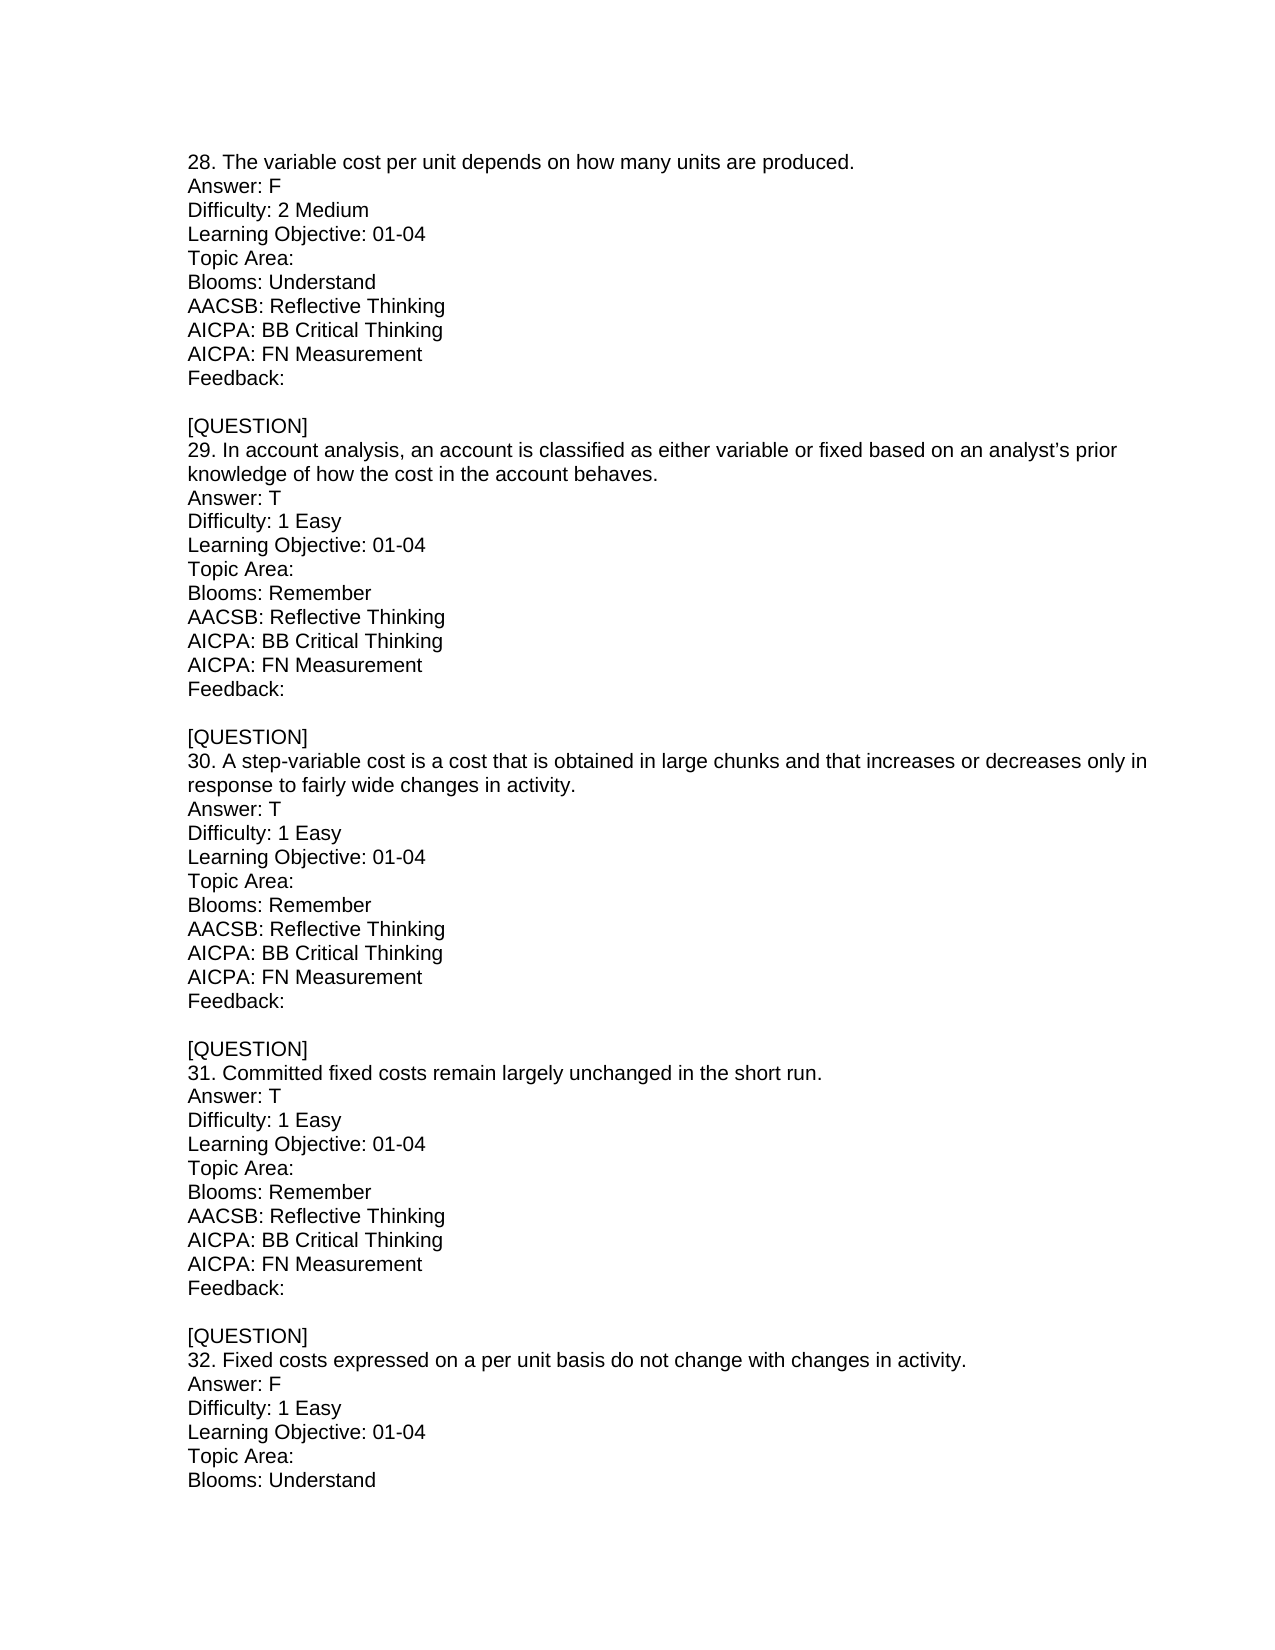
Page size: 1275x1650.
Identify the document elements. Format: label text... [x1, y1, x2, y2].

text Difficulty: 2 Medium [187, 198, 1200, 222]
text Topic Area: [187, 557, 1200, 581]
text Answer: F [187, 174, 1200, 198]
text Answer: T [187, 1084, 1200, 1108]
text Answer: F [187, 1372, 1200, 1396]
text AICPA: BB Critical Thinking [187, 1228, 1200, 1252]
text Difficulty: 1 Easy [187, 1396, 1200, 1420]
text 28. The variable cost per unit depends on how many units are produced. [187, 150, 1200, 174]
text Feedback: [187, 1276, 1200, 1300]
text 30. A step-variable cost is a cost that is obtained in large chunks and that increases or decreases only in response to fairly wide changes in activity. [187, 749, 1200, 797]
text 29. In account analysis, an account is classified as either variable or fixed based on an analyst’s prior knowledge of how the cost in the account behaves. [187, 437, 1200, 485]
text Blooms: Remember [187, 893, 1200, 917]
text Answer: T [187, 485, 1200, 509]
text Learning Objective: 01-04 [187, 533, 1200, 557]
text Answer: T [187, 797, 1200, 821]
text Feedback: [187, 677, 1200, 701]
text [QUESTION] [187, 1036, 1200, 1060]
text AACSB: Reflective Thinking [187, 294, 1200, 318]
text Blooms: Understand [187, 270, 1200, 294]
text AACSB: Reflective Thinking [187, 1204, 1200, 1228]
text 32. Fixed costs expressed on a per unit basis do not change with changes in activity. [187, 1348, 1200, 1372]
text [QUESTION] [187, 1324, 1200, 1348]
text Learning Objective: 01-04 [187, 1420, 1200, 1444]
text Difficulty: 1 Easy [187, 509, 1200, 533]
text Topic Area: [187, 869, 1200, 893]
text Feedback: [187, 988, 1200, 1012]
text Topic Area: [187, 246, 1200, 270]
text Learning Objective: 01-04 [187, 845, 1200, 869]
text 31. Committed fixed costs remain largely unchanged in the short run. [187, 1060, 1200, 1084]
text AICPA: FN Measurement [187, 964, 1200, 988]
text Feedback: [187, 366, 1200, 389]
text Difficulty: 1 Easy [187, 821, 1200, 845]
text Blooms: Understand [187, 1468, 1200, 1492]
text Learning Objective: 01-04 [187, 222, 1200, 246]
text AICPA: BB Critical Thinking [187, 941, 1200, 964]
text AACSB: Reflective Thinking [187, 605, 1200, 629]
text Topic Area: [187, 1444, 1200, 1468]
text AICPA: FN Measurement [187, 653, 1200, 677]
text AICPA: FN Measurement [187, 1252, 1200, 1276]
text AACSB: Reflective Thinking [187, 917, 1200, 941]
text Learning Objective: 01-04 [187, 1132, 1200, 1156]
text [QUESTION] [187, 413, 1200, 437]
text AICPA: BB Critical Thinking [187, 318, 1200, 342]
text Blooms: Remember [187, 1180, 1200, 1204]
text AICPA: BB Critical Thinking [187, 629, 1200, 653]
text AICPA: FN Measurement [187, 342, 1200, 366]
text Difficulty: 1 Easy [187, 1108, 1200, 1132]
text Blooms: Remember [187, 581, 1200, 605]
text [QUESTION] [187, 725, 1200, 749]
text Topic Area: [187, 1156, 1200, 1180]
